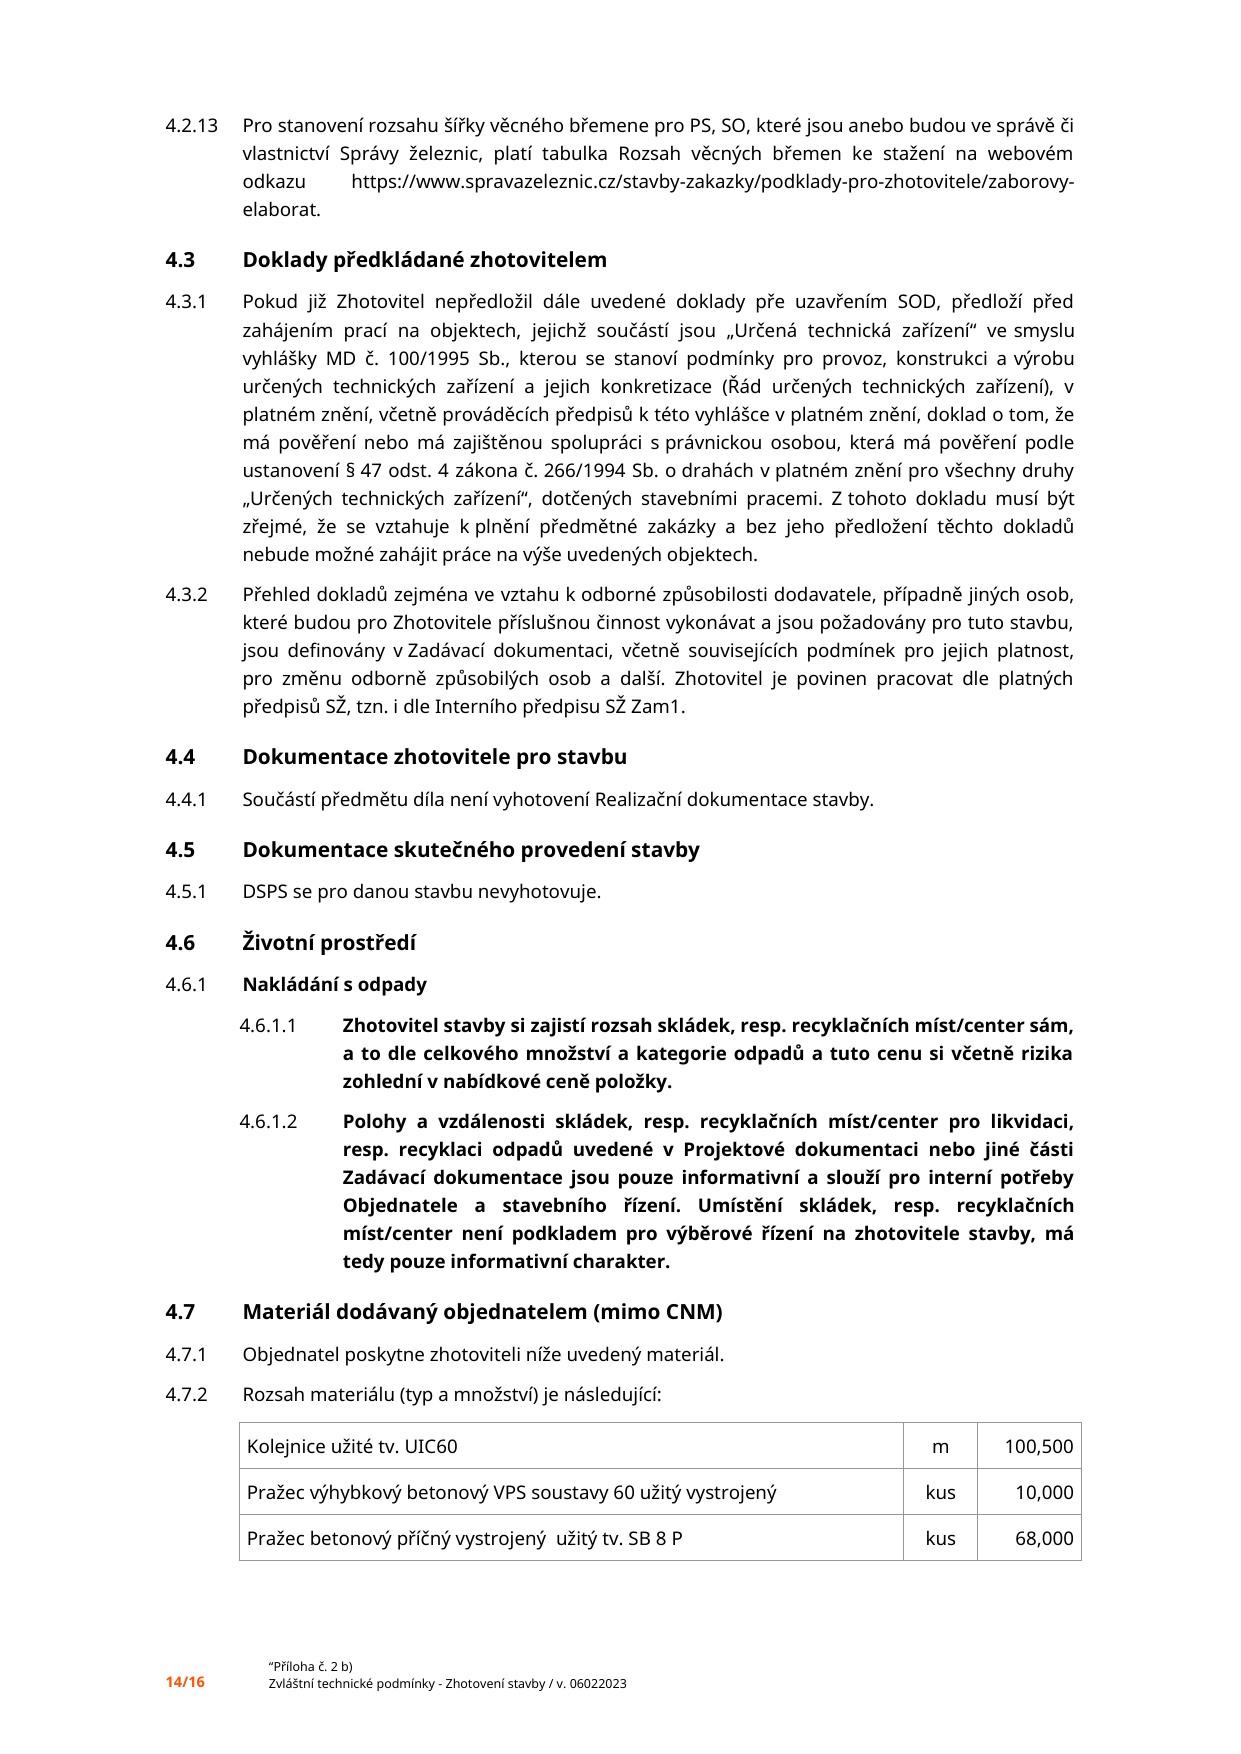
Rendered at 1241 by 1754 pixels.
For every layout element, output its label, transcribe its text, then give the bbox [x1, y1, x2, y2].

text Součástí předmětu díla není vyhotovení Realizační dokumentace stavby. [165, 786, 1075, 812]
text Přehled dokladů zejména ve vztahu k odborné způsobilosti dodavatele, případně jiných osob, které budou pro Zhotovitele příslušnou činnost vykonávat a jsou požadovány pro tuto stavbu, jsou definovány v Zadávací dokumentaci, včetně souvisejících podmínek pro jejich platnost, pro změnu odborně způsobilých osob a další. Zhotovitel je povinen pracovat dle platných předpisů SŽ, tzn. i dle Interního předpisu SŽ Zam1. [165, 582, 1075, 719]
text Polohy a vzdálenosti skládek, resp. recyklačních míst/center pro likvidaci, resp. recyklaci odpadů uvedené v Projektové dokumentaci nebo jiné části Zadávací dokumentace jsou pouze informativní a slouží pro interní potřeby Objednatele a stavebního řízení. Umístění skládek, resp. recyklačních míst/center není podkladem pro výběrové řízení na zhotovitele stavby, má tedy pouze informativní charakter. [239, 1108, 1075, 1274]
text Doklady předkládané zhotovitelem [165, 245, 1075, 273]
table_header Kolejnice užité tv. UIC60 [240, 1423, 903, 1468]
text Pokud již Zhotovitel nepředložil dále uvedené doklady pře uzavřením SOD, předloží před zahájením prací na objektech, jejichž součástí jsou „Určená technická zařízení“ ve smyslu vyhlášky MD č. 100/1995 Sb., kterou se stanoví podmínky pro provoz, konstrukci a výrobu určených technických zařízení a jejich konkretizace (Řád určených technických zařízení), v platném znění, včetně prováděcích předpisů k této vyhlášce v platném znění, doklad o tom, že má pověření nebo má zajištěnou spolupráci s právnickou osobou, která má pověření podle ustanovení § 47 odst. 4 zákona č. 266/1994 Sb. o drahách v platném znění pro všechny druhy „Určených technických zařízení“, dotčených stavebními pracemi. Z tohoto dokladu musí být zřejmé, že se vztahuje k plnění předmětné zakázky a bez jeho předložení těchto dokladů nebude možné zahájit práce na výše uvedených objektech. [165, 289, 1075, 567]
table_cell 68,000 [978, 1515, 1081, 1560]
table_cell 10,000 [978, 1469, 1081, 1514]
table_cell kus [904, 1515, 977, 1560]
text Materiál dodávaný objednatelem (mimo CNM) [165, 1297, 1075, 1326]
table_header m [904, 1423, 977, 1468]
text Nakládání s odpady [165, 971, 1075, 997]
text Zhotovitel stavby si zajistí rozsah skládek, resp. recyklačních míst/center sám, a to dle celkového množství a kategorie odpadů a tuto cenu si včetně rizika zohlední v nabídkové ceně položky. [239, 1012, 1075, 1093]
text Pro stanovení rozsahu šířky věcného břemene pro PS, SO, které jsou anebo budou ve správě či vlastnictví Správy železnic, platí tabulka Rozsah věcných břemen ke stažení na webovém odkazu https://www.spravazeleznic.cz/stavby-zakazky/podklady-pro-zhotovitele/zaborovy-elaborat. [165, 112, 1075, 222]
text Dokumentace zhotovitele pro stavbu [165, 742, 1075, 771]
table_cell Pražec výhybkový betonový VPS soustavy 60 užitý vystrojený [240, 1469, 903, 1514]
table_cell kus [904, 1469, 977, 1514]
text Dokumentace skutečného provedení stavby [165, 835, 1075, 863]
text Životní prostředí [165, 928, 1075, 956]
text Objednatel poskytne zhotoviteli níže uvedený materiál. [165, 1341, 1075, 1367]
text DSPS se pro danou stavbu nevyhotovuje. [165, 879, 1075, 904]
table_cell Pražec betonový příčný vystrojený užitý tv. SB 8 P [240, 1515, 903, 1560]
text Rozsah materiálu (typ a množství) je následující: [165, 1382, 1075, 1407]
table_header 100,500 [978, 1423, 1081, 1468]
